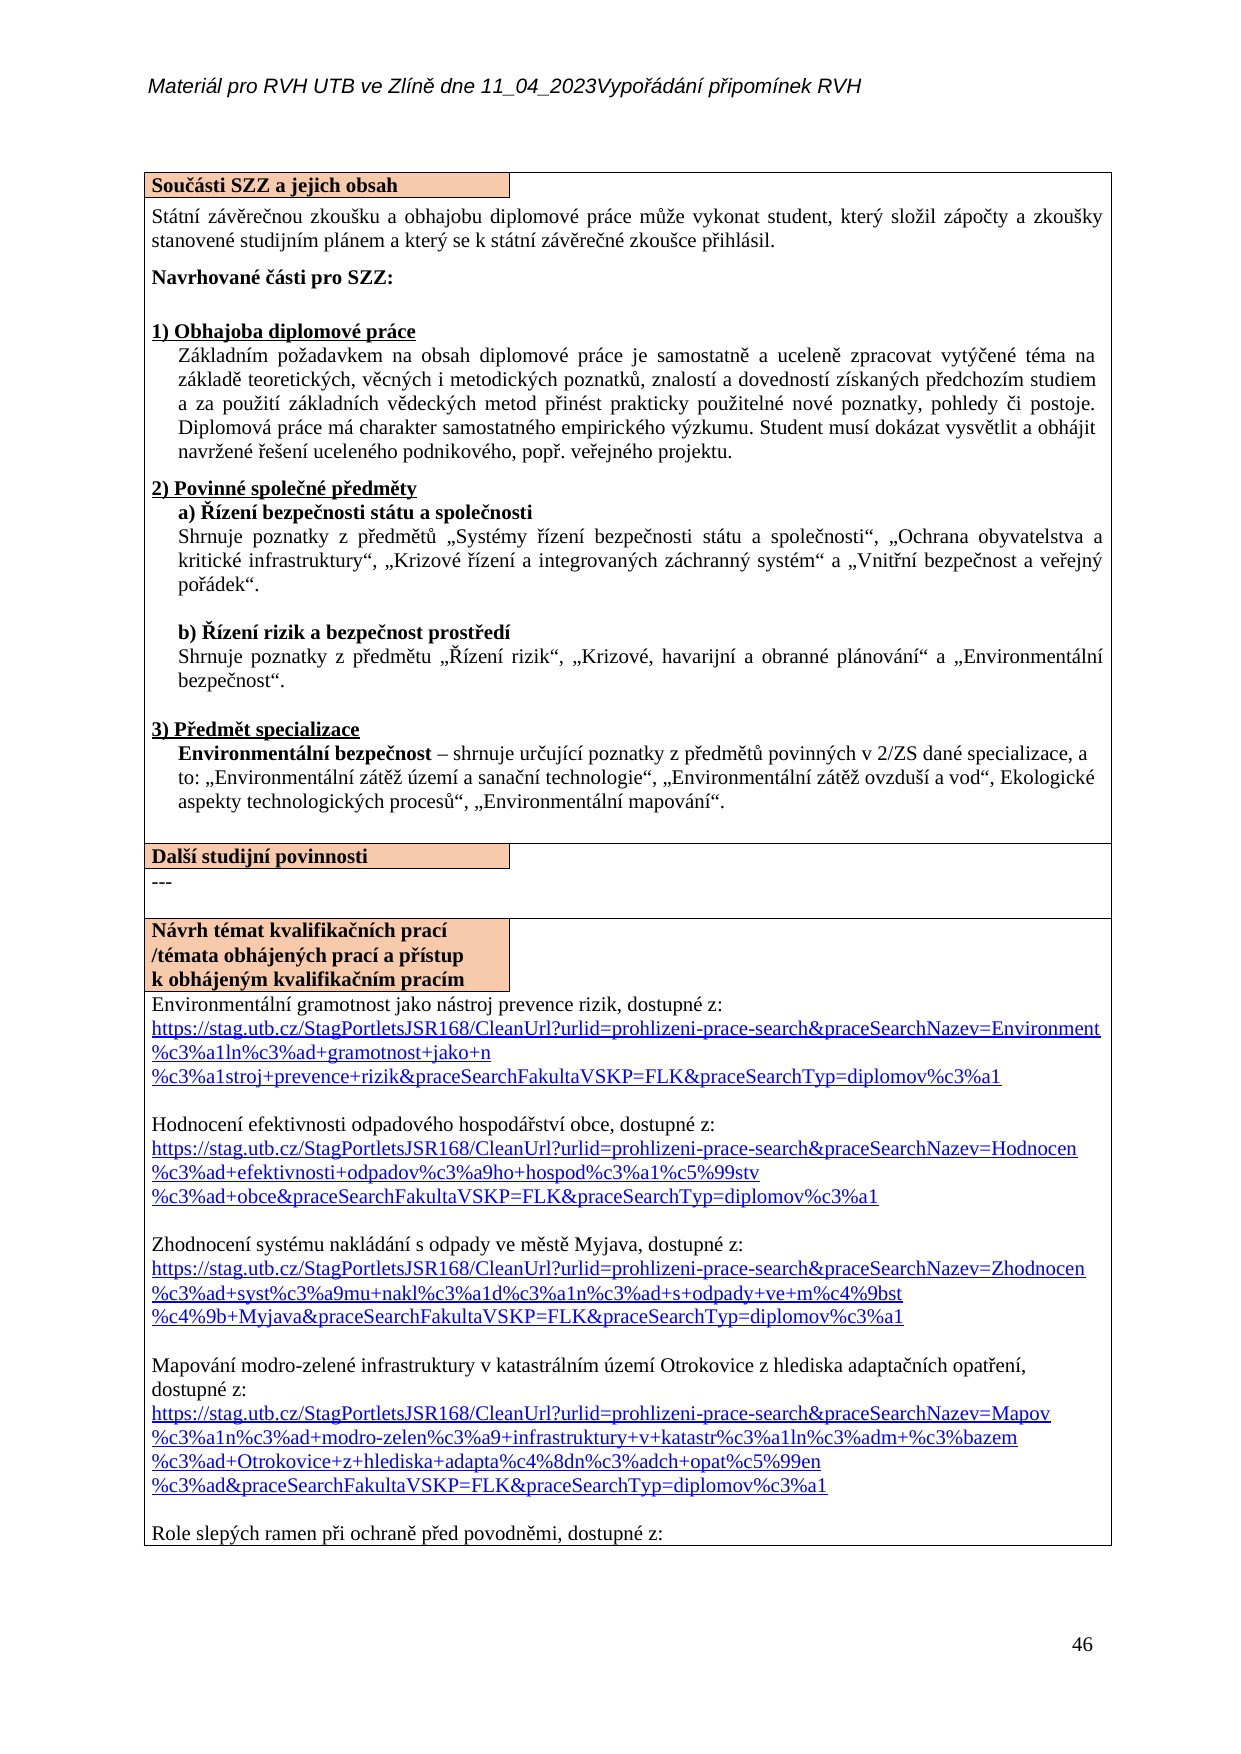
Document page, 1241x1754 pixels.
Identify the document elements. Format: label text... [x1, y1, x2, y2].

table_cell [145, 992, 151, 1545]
table_cell Návrh témat kvalifikačních prací /témata obhájených prací a přístup k obhájeným kvalifikačním pracím [145, 919, 509, 991]
table_header Součásti SZZ a jejich obsah [145, 173, 509, 197]
table_cell Další studijní povinnosti [145, 844, 509, 868]
table_cell [510, 919, 1111, 991]
table_header [510, 173, 1111, 197]
table_cell [510, 844, 1111, 868]
table_cell --- [145, 868, 1111, 917]
table_cell Státní závěrečnou zkoušku a obhajobu diplomové práce může vykonat student, který složil zápočty a zkoušky stanovené studijním plánem a který se k státní závěrečné zkoušce přihlásil. Navrhované části pro SZZ: 1) Obhajoba diplomové práce Základním požadavkem na obsah diplomové práce je samostatně a uceleně zpracovat vytýčené téma na základě teoretických, věcných i metodických poznatků, znalostí a dovedností získaných předchozím studiem a za použití základních vědeckých metod přinést prakticky použitelné nové poznatky, pohledy či postoje. Diplomová práce má charakter samostatného empirického výzkumu. Student musí dokázat vysvětlit a obhájit navržené řešení uceleného podnikového, popř. veřejného projektu. 2) Povinné společné předměty a) Řízení bezpečnosti státu a společnosti Shrnuje poznatky z předmětů „Systémy řízení bezpečnosti státu a společnosti“, „Ochrana obyvatelstva a kritické infrastruktury“, „Krizové řízení a integrovaných záchranný systém“ a „Vnitřní bezpečnost a veřejný pořádek“. b) Řízení rizik a bezpečnost prostředí Shrnuje poznatky z předmětu „Řízení rizik“, „Krizové, havarijní a obranné plánování“ a „Environmentální bezpečnost“. 3) Předmět specializace Environmentální bezpečnost – shrnuje určující poznatky z předmětů povinných v 2/ZS dané specializace, a to: „Environmentální zátěž území a sanační technologie“, „Environmentální zátěž ovzduší a vod“, Ekologické aspekty technologických procesů“, „Environmentální mapování“. [145, 197, 1111, 843]
